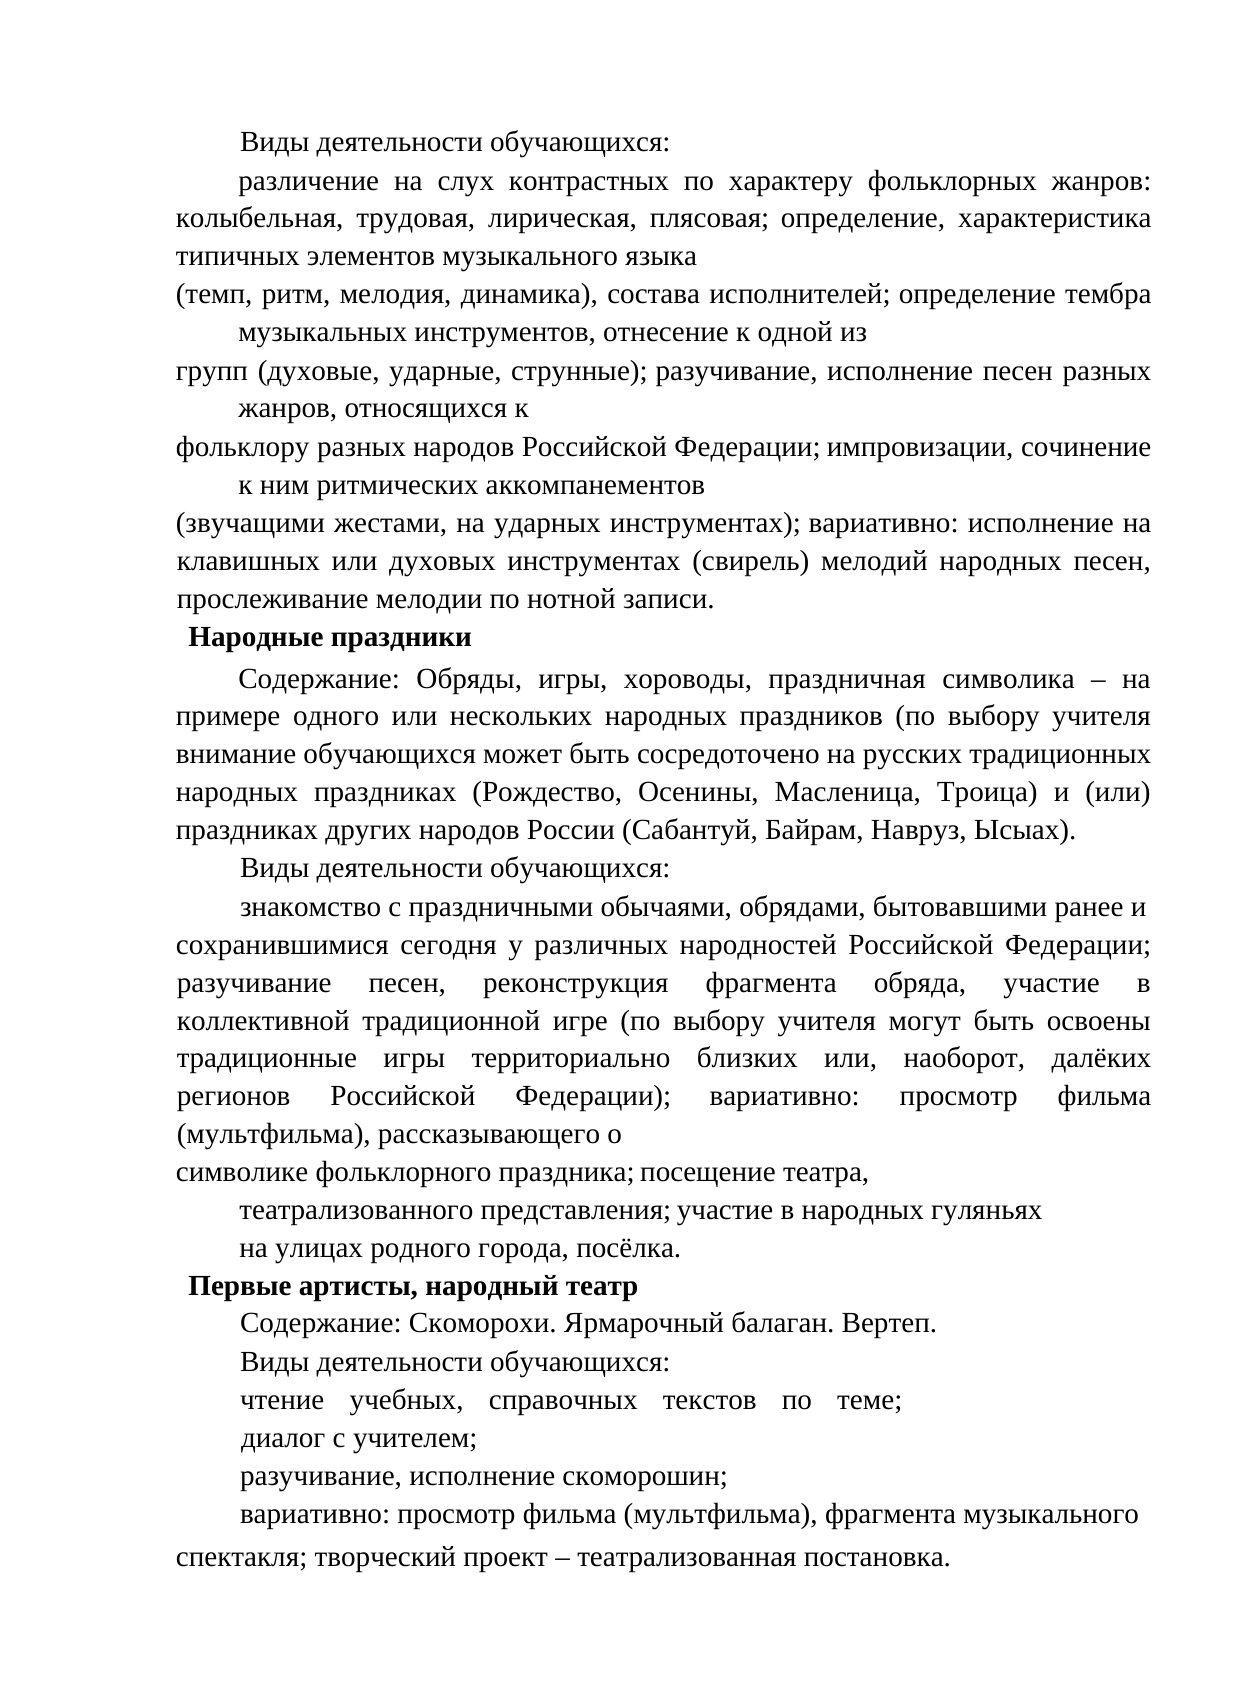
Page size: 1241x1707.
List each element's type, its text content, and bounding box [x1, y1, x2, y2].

text фольклору разных народов Российской Федерации; импровизации, сочинение к ним ритмических аккомпанементов [176, 429, 1152, 500]
subtitle Первые артисты, народный театр [188, 1268, 1152, 1302]
text чтение учебных, справочных текстов по теме; диалог с учителем; [240, 1382, 902, 1453]
text символике фольклорного праздника; посещение театра, театрализованного представления; участие в народных гуляньях на улицах родного города, посёлка. [176, 1154, 1054, 1263]
text различение на слух контрастных по характеру фольклорных жанров: колыбельная, трудовая, лирическая, плясовая; определение, характеристика типичных элементов музыкального языка [176, 163, 1152, 272]
text Виды деятельности обучающихся: [240, 850, 1152, 884]
text Содержание: Обряды, игры, хороводы, праздничная символика – на примере одного или нескольких народных праздников (по выбору учителя внимание обучающихся может быть сосредоточено на русских традиционных народных праздниках (Рождество, Осенины, Масленица, Троица) и (или) праздниках других народов России (Сабантуй, Байрам, Навруз, Ысыах). [176, 661, 1152, 846]
text разучивание, исполнение скоморошин; [240, 1458, 1152, 1492]
text спектакля; творческий проект – театрализованная постановка. [176, 1539, 1152, 1573]
text (темп, ритм, мелодия, динамика), состава исполнителей; определение тембра музыкальных инструментов, отнесение к одной из [176, 277, 1152, 348]
text Виды деятельности обучающихся: [240, 1344, 1152, 1377]
text Виды деятельности обучающихся: [240, 124, 1152, 158]
text знакомство с праздничными обычаями, обрядами, бытовавшими ранее и [240, 889, 1152, 922]
subtitle Народные праздники [188, 619, 1152, 653]
text вариативно: просмотр фильма (мультфильма), фрагмента музыкального [240, 1496, 1152, 1530]
text групп (духовые, ударные, струнные); разучивание, исполнение песен разных жанров, относящихся к [176, 353, 1152, 424]
text Содержание: Скоморохи. Ярмарочный балаган. Вертеп. [240, 1305, 1152, 1339]
text сохранившимися сегодня у различных народностей Российской Федерации; разучивание песен, реконструкция фрагмента обряда, участие в коллективной традиционной игре (по выбору учителя могут быть освоены традиционные игры территориально близких или, наоборот, далёких регионов Российской Федерации); вариативно: просмотр фильма (мультфильма), рассказывающего о [176, 927, 1152, 1149]
text (звучащими жестами, на ударных инструментах); вариативно: исполнение на клавишных или духовых инструментах (свирель) мелодий народных песен, прослеживание мелодии по нотной записи. [176, 505, 1152, 614]
